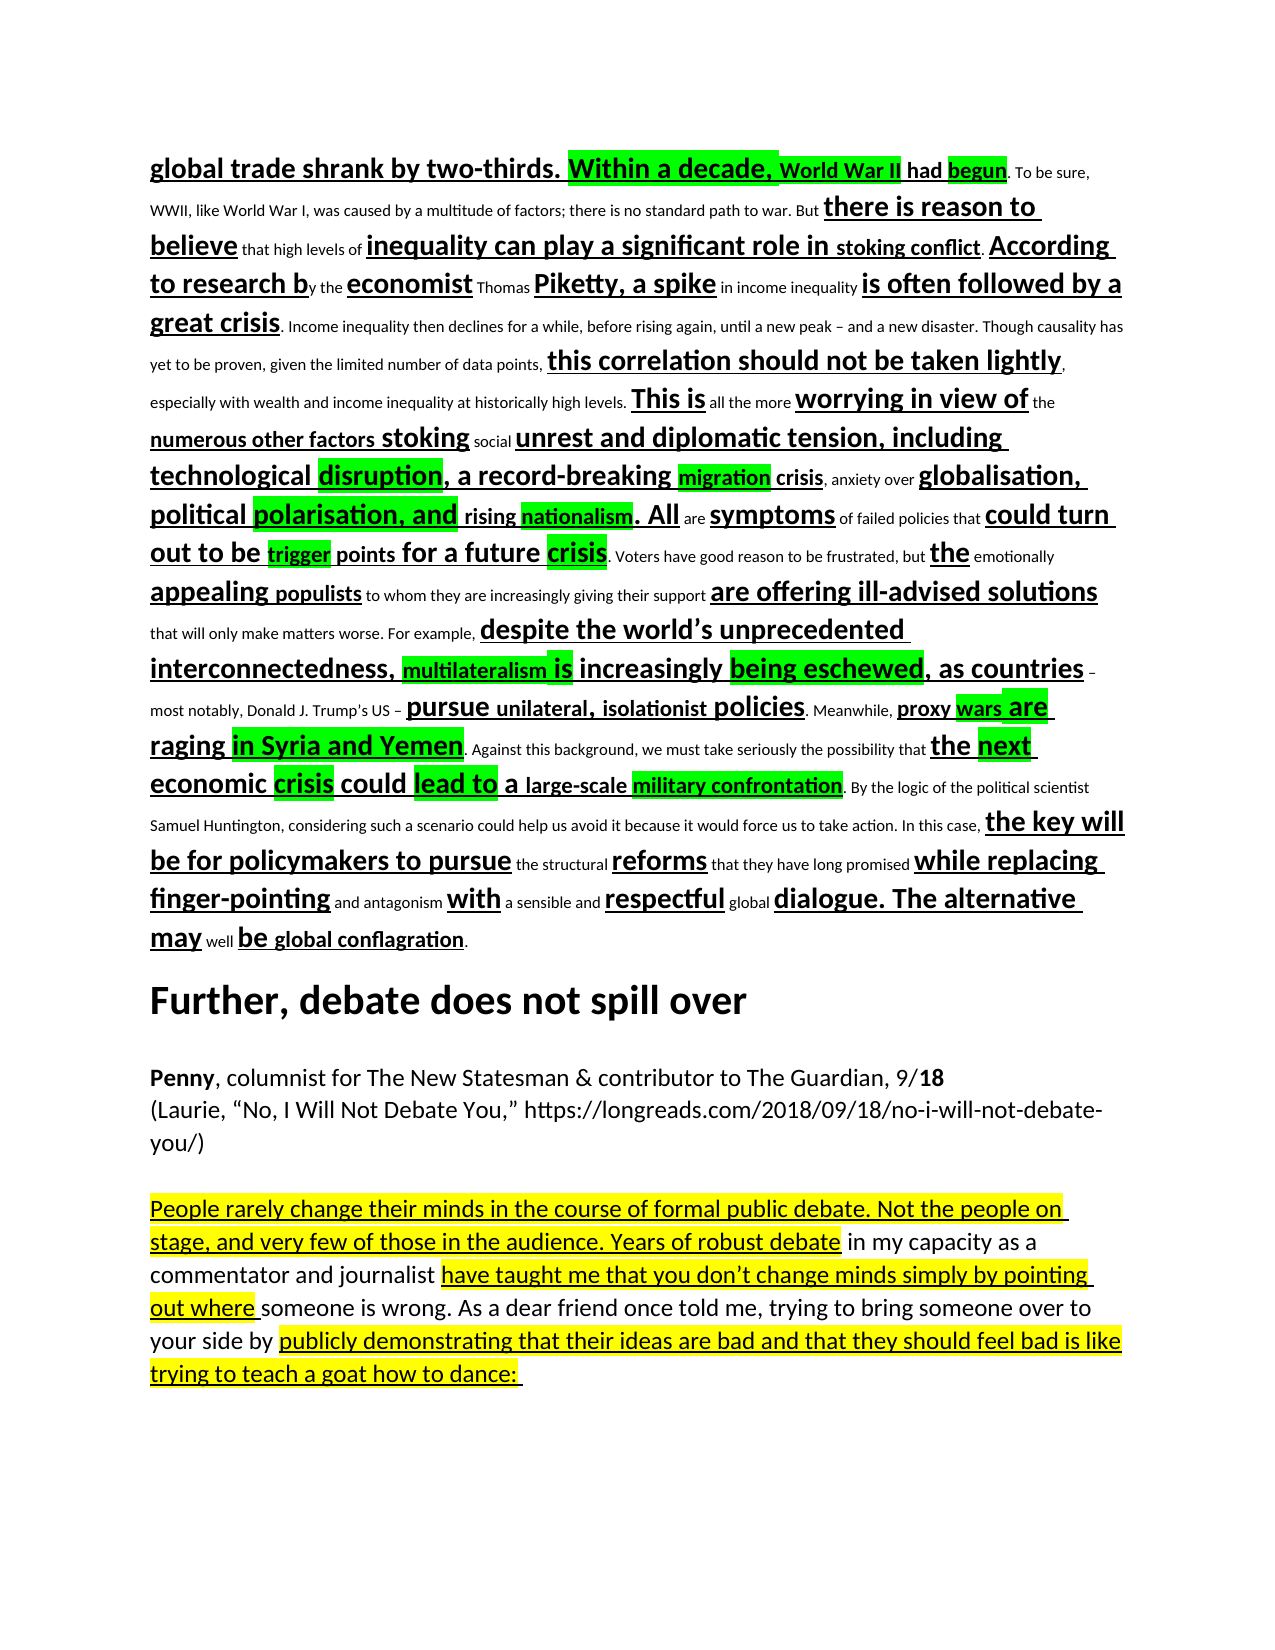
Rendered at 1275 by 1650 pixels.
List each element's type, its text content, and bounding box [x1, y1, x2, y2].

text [150, 150, 1125, 954]
subtitle Further, debate does not spill over [150, 974, 1125, 1025]
text Penny, columnist for The New Statesman & contributor to The Guardian, 9/18 [150, 1062, 1125, 1092]
text (Laurie, “No, I Will Not Debate You,” https://longreads.com/2018/09/18/no-i-will-not-debate-you/) [150, 1094, 1125, 1158]
text People rarely change their minds in the course of formal public debate. Not the people on stage, and very few of those in the audience. Years of robust debate in my capacity as a commentator and journalist have taught me that you don’t change minds simply by pointing out where someone is wrong. As a dear friend once told me, trying to bring someone over to your side by publicly demonstrating that their ideas are bad and that they should feel bad is like trying to teach a goat how to dance: [150, 1193, 1125, 1388]
